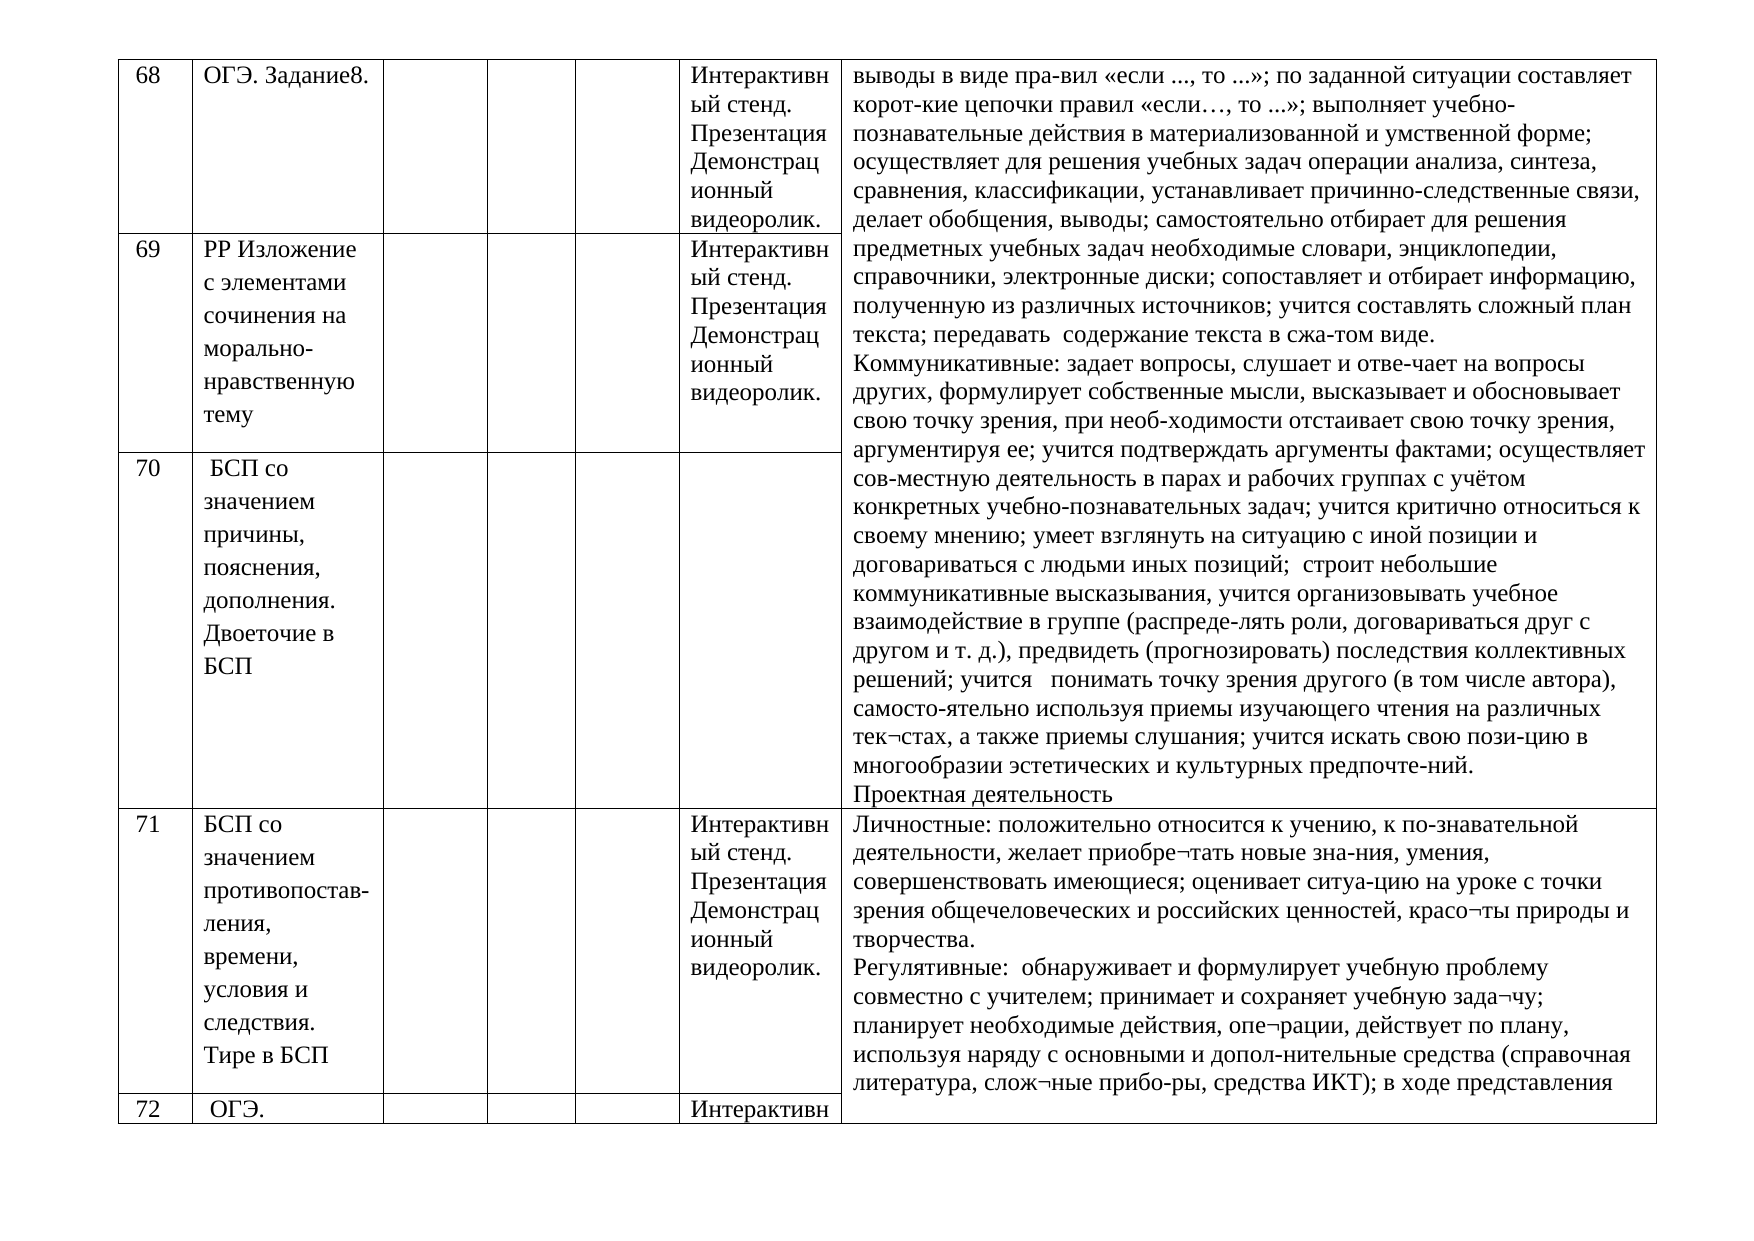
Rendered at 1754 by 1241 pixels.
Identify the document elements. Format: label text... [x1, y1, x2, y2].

table_cell [576, 809, 679, 1093]
table_cell [576, 1094, 679, 1123]
table_cell [576, 453, 679, 808]
table_cell [488, 1094, 575, 1123]
table_cell БСП со значением противопостав-ления, времени, условия и следствия. Тире в БСП [193, 809, 383, 1093]
table_cell [488, 234, 575, 452]
table_cell [576, 234, 679, 452]
table_cell [384, 1094, 487, 1123]
table_cell [680, 453, 841, 808]
table_cell [384, 453, 487, 808]
table_cell Личностные: положительно относится к учению, к по-знавательной деятельности, желает приобре¬тать новые зна-ния, умения, совершенствовать имеющиеся; оценивает ситуа-цию на уроке с точки зрения общечеловеческих и российских ценностей, красо¬ты природы и творчества. Регулятивные: обнаруживает и формулирует учебную проблему совместно с учителем; принимает и сохраняет учебную зада¬чу; планирует необходимые действия, опе¬рации, действует по плану, используя наряду с основными и допол-нительные средства (справочная литература, слож¬ные прибо-ры, средства ИКТ); в ходе представления проек¬та учится да-вать оценку его результатам; учится выбирать тему творче-ской работы с помощью учителя; учится в диалоге с учителем совершенствовать критерии оценки и пользоваться ими в хо-де оценки и самооценки. Познавательные: осознаёт познавательную задачу, са-мостоятельно предполагает, какая информация нужна для ре-шения предметной учебной задачи, состоящей из нескольких шагов; читает и слушает, извлекая нуж¬ную информацию, а также самостоятельно находит ее в материалах учебников, анализирует, сравнивает, классифицирует и обобщает факты и явления; выявляет причины и следствия простых явлений; учится преобразовывать модели с целью выявления общих законов, определяющих данную предметную область; пред-ставлять информацию в виде таблиц, схем, опорного кон-спекта, в том числе с помощью ИКТ; использовать получен-ную информацию в проектной деятельности под руковод-ством учителя-кон¬сультанта; записывает выводы в виде пра-вил «если ..., то ...»; по заданной ситуации составляет корот-кие цепочки правил «если…, то ...»; выполняет учебно-познавательные действия в материализованной и умственной форме; осуществляет для решения учебных задач операции анализа, синтеза, сравнения, классификации, устанавливает причинно-следственные связи, делает обобщения, выводы; самостоятельно отбирает для решения предметных учебных задач необходимые словари, энциклопедии, справочники, электронные диски; сопоставляет и отбирает информацию, полученную из различных источников; учится составлять сложный план текста; передавать содержание текста в сжа-том виде. Коммуникативные: задает вопросы, слушает и отве-чает на вопросы других, формулирует собственные мысли, высказывает и обосновывает свою точку зрения, при необ-ходимости отстаивает свою точку зрения, аргументируя ее; учится подтверждать аргументы фактами; осуществляет сов-местную деятельность в парах и рабочих группах с учётом конкретных учебно-познавательных задач; учится критично относиться к своему мнению; умеет взглянуть на ситуацию с иной позиции и договариваться с людьми иных позиций; строит небольшие коммуникативные высказывания, учится организовывать учебное взаимодействие в группе (распреде-лять роли, договариваться друг с другом и т. д.), предвидеть (прогнозировать) последствия коллективных решений; учится понимать точку зрения другого (в том числе автора), самосто-ятельно используя приемы изучающего чтения на различных тек¬стах, а также приемы слушания; учится искать свою пози-цию в многообразии эстетических и культурных предпочте-ний. Проектная деятельность [842, 809, 1656, 1123]
table_cell [384, 234, 487, 452]
table_cell 68 [119, 60, 192, 233]
table_cell 71 [119, 809, 192, 1093]
table_cell [488, 60, 575, 233]
table_cell РР Изложение с элементами сочинения на морально-нравственную тему [193, 234, 383, 452]
table_cell [488, 809, 575, 1093]
table_cell [384, 809, 487, 1093]
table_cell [680, 60, 841, 233]
table_cell 72 [119, 1094, 192, 1123]
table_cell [680, 1094, 841, 1123]
table_cell БСП со значением причины, пояснения, дополнения. Двоеточие в БСП [193, 453, 383, 808]
table_cell [576, 60, 679, 233]
table_cell ОГЭ. Задание8. [193, 60, 383, 233]
table_cell 69 [119, 234, 192, 452]
table_cell 70 [119, 453, 192, 808]
table_cell [488, 453, 575, 808]
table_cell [680, 809, 841, 1093]
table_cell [680, 234, 841, 452]
table_cell ОГЭ. Задание9. [193, 1094, 383, 1123]
table_cell [384, 60, 487, 233]
